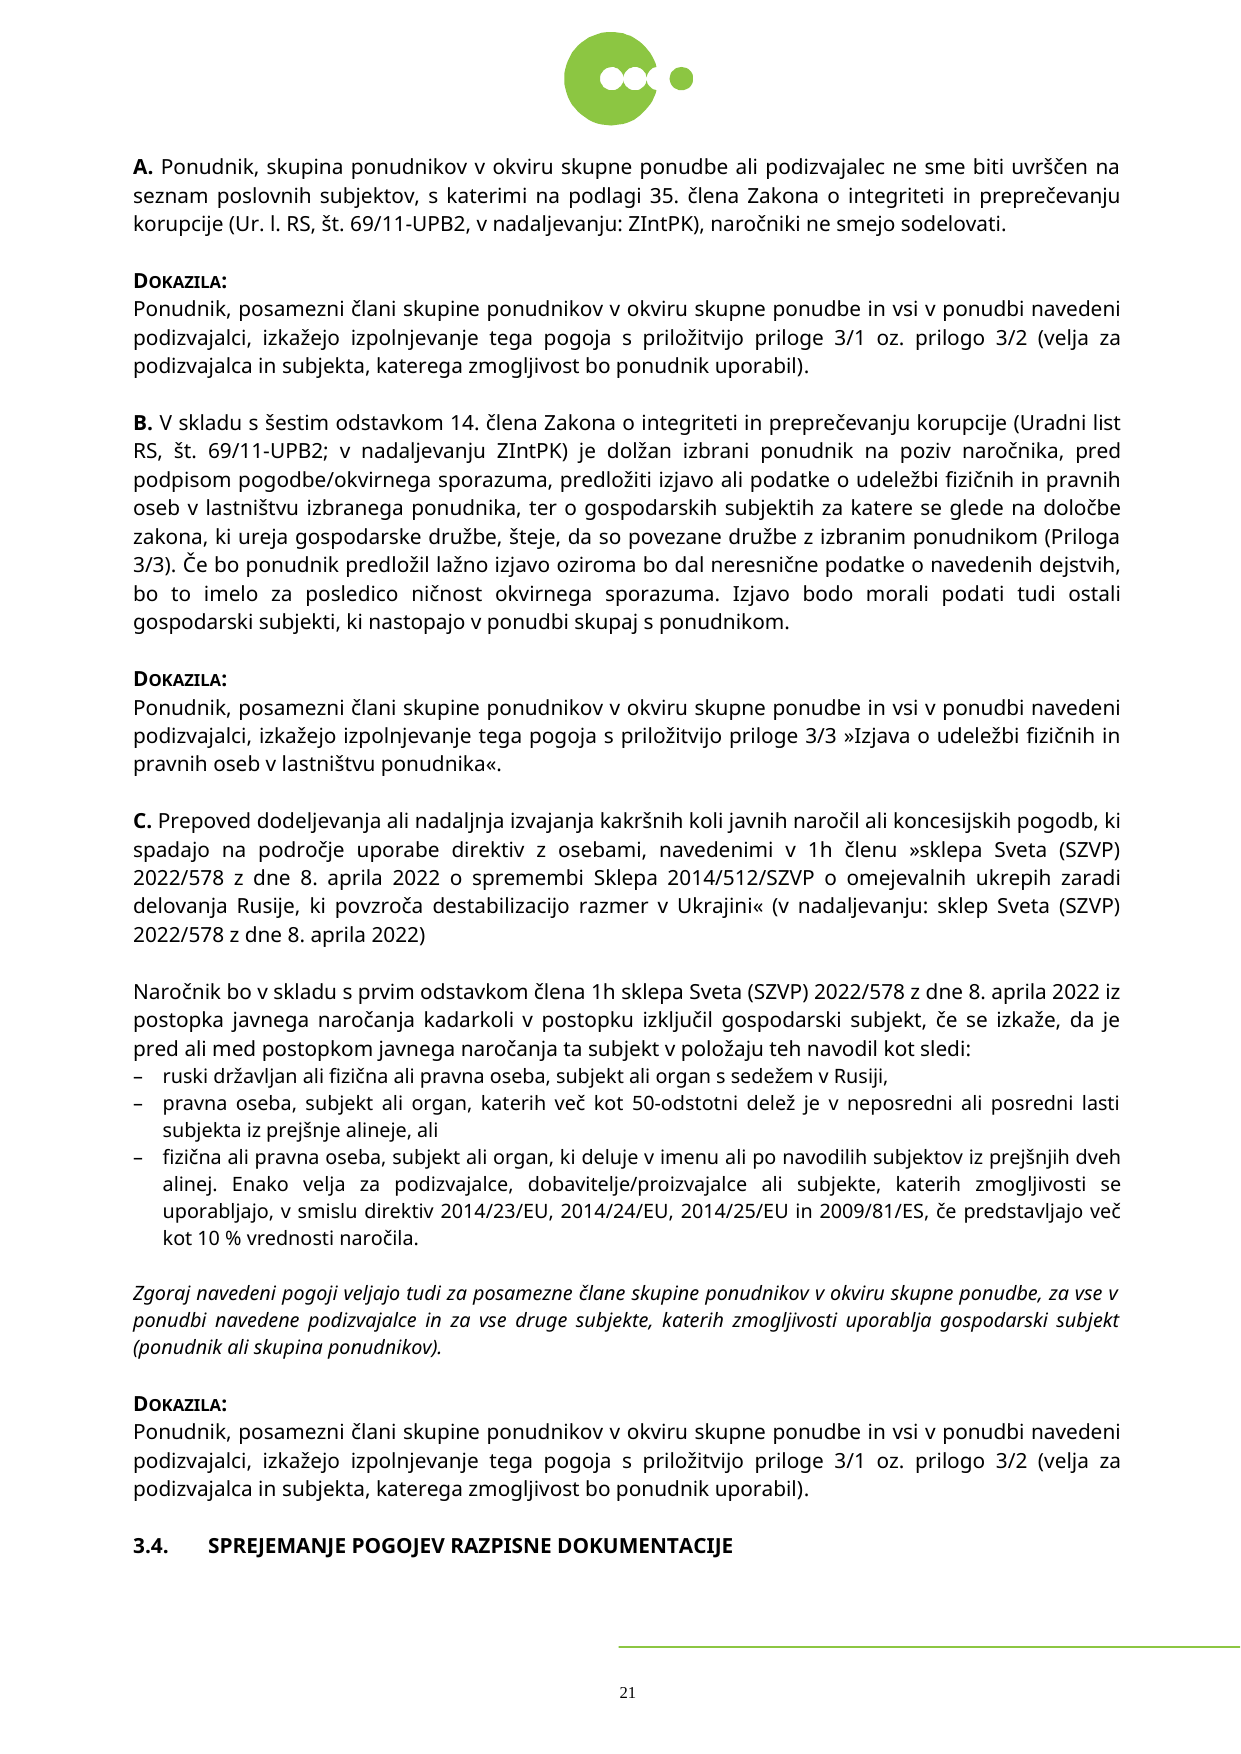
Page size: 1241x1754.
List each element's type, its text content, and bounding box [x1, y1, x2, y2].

text Dokazila: [133, 1389, 1122, 1417]
text Ponudnik, posamezni člani skupine ponudnikov v okviru skupne ponudbe in vsi v ponudbi navedeni podizvajalci, izkažejo izpolnjevanje tega pogoja s priložitvijo priloge 3/1 oz. prilogo 3/2 (velja za podizvajalca in subjekta, katerega zmogljivost bo ponudnik uporabil). [133, 1417, 1122, 1503]
text A. Ponudnik, skupina ponudnikov v okviru skupne ponudbe ali podizvajalec ne sme biti uvrščen na seznam poslovnih subjektov, s katerimi na podlagi 35. člena Zakona o integriteti in preprečevanju korupcije (Ur. l. RS, št. 69/11-UPB2, v nadaljevanju: ZIntPK), naročniki ne smejo sodelovati. [133, 152, 1122, 238]
text C. Prepoved dodeljevanja ali nadaljnja izvajanja kakršnih koli javnih naročil ali koncesijskih pogodb, ki spadajo na področje uporabe direktiv z osebami, navedenimi v 1h členu »sklepa Sveta (SZVP) 2022/578 z dne 8. aprila 2022 o spremembi Sklepa 2014/512/SZVP o omejevalnih ukrepih zaradi delovanja Rusije, ki povzroča destabilizacijo razmer v Ukrajini« (v nadaljevanju: sklep Sveta (SZVP) 2022/578 z dne 8. aprila 2022) [133, 806, 1122, 948]
text Dokazila: [133, 664, 1122, 693]
text Zgoraj navedeni pogoji veljajo tudi za posamezne člane skupine ponudnikov v okviru skupne ponudbe, za vse v ponudbi navedene podizvajalce in za vse druge subjekte, katerih zmogljivosti uporablja gospodarski subjekt (ponudnik ali skupina ponudnikov). [133, 1279, 1122, 1361]
text Dokazila: [133, 266, 1122, 294]
list SPREJEMANJE POGOJEV RAZPISNE DOKUMENTACIJE [133, 1531, 1122, 1559]
list fizična ali pravna oseba, subjekt ali organ, ki deluje v imenu ali po navodilih subjektov iz prejšnjih dveh alinej. Enako velja za podizvajalce, dobavitelje/proizvajalce ali subjekte, katerih zmogljivosti se uporabljajo, v smislu direktiv 2014/23/EU, 2014/24/EU, 2014/25/EU in 2009/81/ES, če predstavljajo več kot 10 % vrednosti naročila. [133, 1143, 1122, 1251]
list pravna oseba, subjekt ali organ, katerih več kot 50-odstotni delež je v neposredni ali posredni lasti subjekta iz prejšnje alineje, ali [133, 1089, 1122, 1143]
text Ponudnik, posamezni člani skupine ponudnikov v okviru skupne ponudbe in vsi v ponudbi navedeni podizvajalci, izkažejo izpolnjevanje tega pogoja s priložitvijo priloge 3/3 »Izjava o udeležbi fizičnih in pravnih oseb v lastništvu ponudnika«. [133, 693, 1122, 778]
text Ponudnik, posamezni člani skupine ponudnikov v okviru skupne ponudbe in vsi v ponudbi navedeni podizvajalci, izkažejo izpolnjevanje tega pogoja s priložitvijo priloge 3/1 oz. prilogo 3/2 (velja za podizvajalca in subjekta, katerega zmogljivost bo ponudnik uporabil). [133, 294, 1122, 380]
text B. V skladu s šestim odstavkom 14. člena Zakona o integriteti in preprečevanju korupcije (Uradni list RS, št. 69/11-UPB2; v nadaljevanju ZIntPK) je dolžan izbrani ponudnik na poziv naročnika, pred podpisom pogodbe/okvirnega sporazuma, predložiti izjavo ali podatke o udeležbi fizičnih in pravnih oseb v lastništvu izbranega ponudnika, ter o gospodarskih subjektih za katere se glede na določbe zakona, ki ureja gospodarske družbe, šteje, da so povezane družbe z izbranim ponudnikom (Priloga 3/3). Če bo ponudnik predložil lažno izjavo oziroma bo dal neresnične podatke o navedenih dejstvih, bo to imelo za posledico ničnost okvirnega sporazuma. Izjavo bodo morali podati tudi ostali gospodarski subjekti, ki nastopajo v ponudbi skupaj s ponudnikom. [133, 408, 1122, 636]
list ruski državljan ali fizična ali pravna oseba, subjekt ali organ s sedežem v Rusiji, [133, 1062, 1122, 1089]
text Naročnik bo v skladu s prvim odstavkom člena 1h sklepa Sveta (SZVP) 2022/578 z dne 8. aprila 2022 iz postopka javnega naročanja kadarkoli v postopku izključil gospodarski subjekt, če se izkaže, da je pred ali med postopkom javnega naročanja ta subjekt v položaju teh navodil kot sledi: [133, 977, 1122, 1062]
